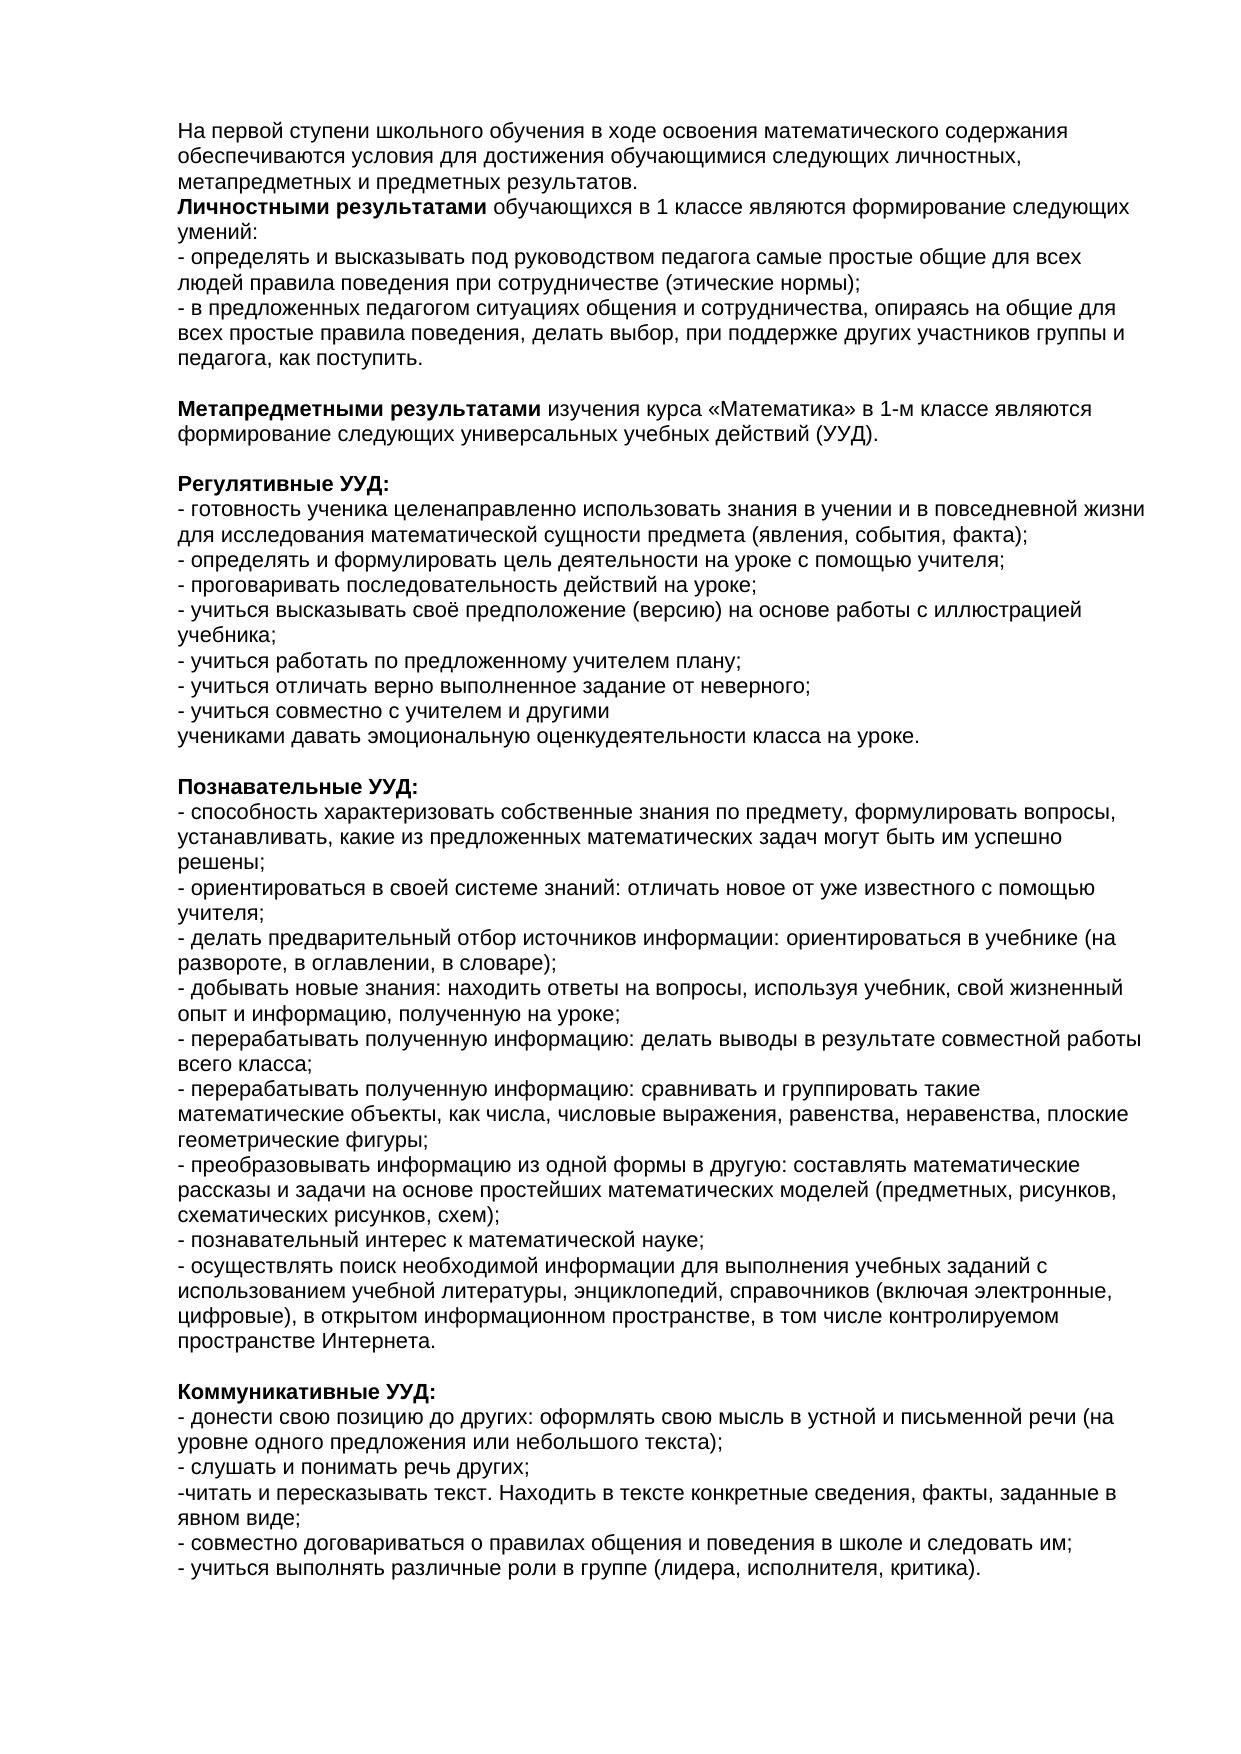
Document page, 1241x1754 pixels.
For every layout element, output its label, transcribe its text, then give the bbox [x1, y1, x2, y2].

text - учиться высказывать своё предположение (версию) на основе работы с иллюстрацией учебника; [177, 597, 1152, 647]
text Метапредметными результатами изучения курса «Математика» в 1-м классе являются формирование следующих универсальных учебных действий (УУД). [177, 395, 1152, 446]
text - готовность ученика целенаправленно использовать знания в учении и в повседневной жизни для исследования математической сущности предмета (явления, события, факта); [177, 496, 1152, 547]
text - определять и высказывать под руководством педагога самые простые общие для всех людей правила поведения при сотрудничестве (этические нормы); [177, 244, 1152, 294]
text Регулятивные УУД: [177, 471, 1152, 496]
text Коммуникативные УУД: [177, 1378, 1152, 1404]
text - учиться выполнять различные роли в группе (лидера, исполнителя, критика). [177, 1555, 1152, 1580]
text - учиться совместно с учителем и другими учениками давать эмоциональную оценкудеятельности класса на уроке. [177, 698, 1152, 748]
text - делать предварительный отбор источников информации: ориентироваться в учебнике (на развороте, в оглавлении, в словаре); [177, 925, 1152, 975]
text - осуществлять поиск необходимой информации для выполнения учебных заданий с использованием учебной литературы, энциклопедий, справочников (включая электронные, цифровые), в открытом информационном пространстве, в том числе контролируемом пространстве Интернета. [177, 1252, 1152, 1353]
text На первой ступени школьного обучения в ходе освоения математического содержания обеспечиваются условия для достижения обучающимися следующих личностных, метапредметных и предметных результатов. [177, 118, 1152, 194]
text - учиться отличать верно выполненное задание от неверного; [177, 673, 1152, 698]
text - преобразовывать информацию из одной формы в другую: составлять математические рассказы и задачи на основе простейших математических моделей (предметных, рисунков, схематических рисунков, схем); [177, 1152, 1152, 1227]
text - добывать новые знания: находить ответы на вопросы, используя учебник, свой жизненный опыт и информацию, полученную на уроке; [177, 975, 1152, 1026]
text - способность характеризовать собственные знания по предмету, формулировать вопросы, устанавливать, какие из предложенных математических задач могут быть им успешно решены; [177, 799, 1152, 874]
text - учиться работать по предложенному учителем плану; [177, 647, 1152, 673]
text - проговаривать последовательность действий на уроке; [177, 572, 1152, 597]
text - перерабатывать полученную информацию: делать выводы в результате совместной работы всего класса; [177, 1026, 1152, 1076]
text Личностными результатами обучающихся в 1 классе являются формирование следующих умений: [177, 194, 1152, 244]
text - перерабатывать полученную информацию: сравнивать и группировать такие математические объекты, как числа, числовые выражения, равенства, неравенства, плоские геометрические фигуры; [177, 1076, 1152, 1152]
text - познавательный интерес к математической науке; [177, 1227, 1152, 1252]
text - донести свою позицию до других: оформлять свою мысль в устной и письменной речи (на уровне одного предложения или небольшого текста); [177, 1404, 1152, 1454]
text - слушать и понимать речь других; [177, 1454, 1152, 1479]
text -читать и пересказывать текст. Находить в тексте конкретные сведения, факты, заданные в явном виде; [177, 1479, 1152, 1530]
text - совместно договариваться о правилах общения и поведения в школе и следовать им; [177, 1530, 1152, 1555]
text - определять и формулировать цель деятельности на уроке с помощью учителя; [177, 547, 1152, 572]
text - в предложенных педагогом ситуациях общения и сотрудничества, опираясь на общие для всех простые правила поведения, делать выбор, при поддержке других участников группы и педагога, как поступить. [177, 294, 1152, 370]
text - ориентироваться в своей системе знаний: отличать новое от уже известного с помощью учителя; [177, 874, 1152, 925]
text Познавательные УУД: [177, 773, 1152, 799]
